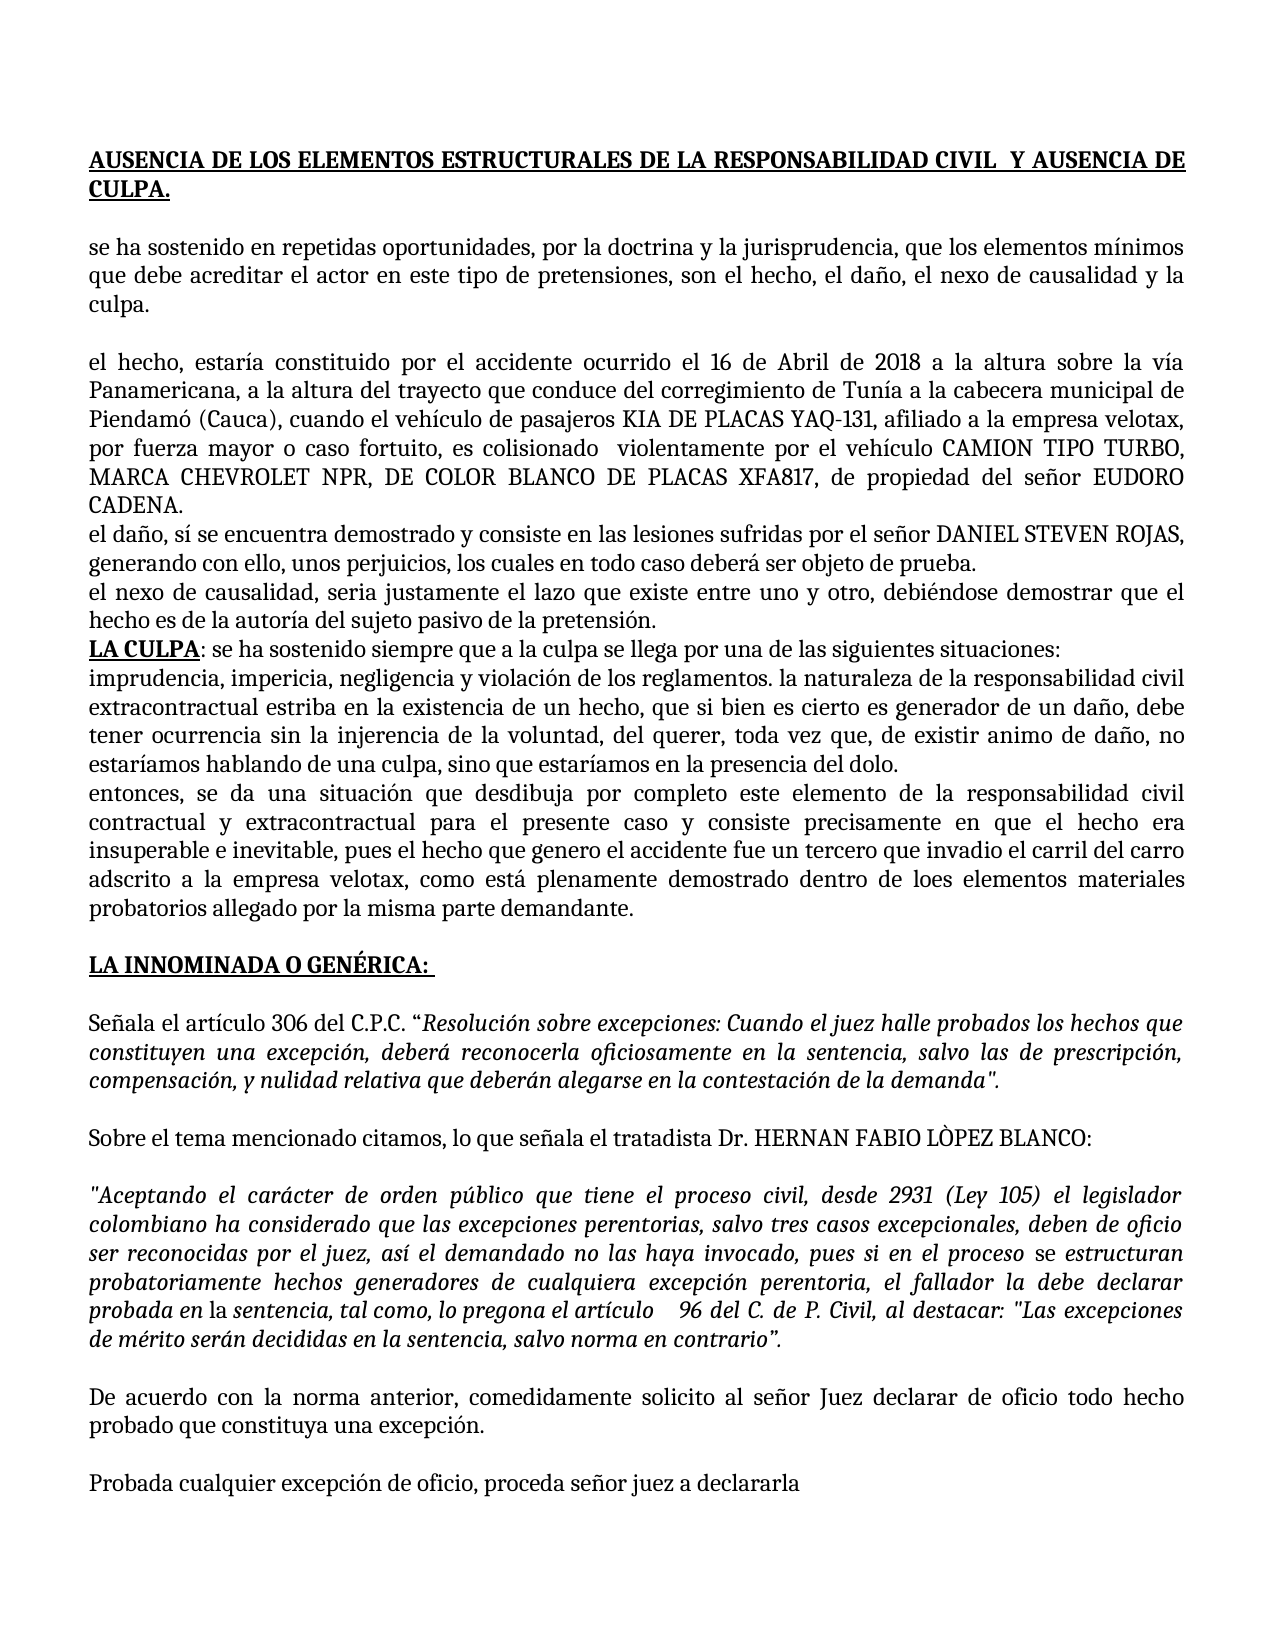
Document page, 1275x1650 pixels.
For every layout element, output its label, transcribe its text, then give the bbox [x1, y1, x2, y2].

text entonces, se da una situación que desdibuja por completo este elemento de la responsabilidad civil contractual y extracontractual para el presente caso y consiste precisamente en que el hecho era insuperable e inevitable, pues el hecho que genero el accidente fue un tercero que invadio el carril del carro adscrito a la empresa velotax, como está plenamente demostrado dentro de loes elementos materiales probatorios allegado por la misma parte demandante. [89, 779, 1186, 922]
text el hecho, estaría constituido por el accidente ocurrido el 16 de Abril de 2018 a la altura sobre la vía Panamericana, a la altura del trayecto que conduce del corregimiento de Tunía a la cabecera municipal de Piendamó (Cauca), cuando el vehículo de pasajeros KIA DE PLACAS YAQ-131, afiliado a la empresa velotax, por fuerza mayor o caso fortuito, es colisionado violentamente por el vehículo CAMION TIPO TURBO, MARCA CHEVROLET NPR, DE COLOR BLANCO DE PLACAS XFA817, de propiedad del señor EUDORO CADENA. [89, 347, 1186, 520]
text Señala el artículo 306 del C.P.C. “Resolución sobre excepciones: Cuando el juez halle probados los hechos que constituyen una excepción, deberá reconocerla oficiosamente en la sentencia, salvo las de prescripción, compensación, y nulidad relativa que deberán alegarse en la contestación de la demanda". [89, 1009, 1186, 1095]
text imprudencia, impericia, negligencia y violación de los reglamentos. la naturaleza de la responsabilidad civil extracontractual estriba en la existencia de un hecho, que si bien es cierto es generador de un daño, debe tener ocurrencia sin la injerencia de la voluntad, del querer, toda vez que, de existir animo de daño, no estaríamos hablando de una culpa, sino que estaríamos en la presencia del dolo. [89, 664, 1186, 779]
text LA CULPA: se ha sostenido siempre que a la culpa se llega por una de las siguientes situaciones: [89, 635, 1186, 664]
text Sobre el tema mencionado citamos, lo que señala el tratadista Dr. HERNAN FABIO LÒPEZ BLANCO: [89, 1124, 1186, 1152]
text "Aceptando el carácter de orden público que tiene el proceso civil, desde 2931 (Ley 105) el legislador colombiano ha considerado que las excepciones perentorias, salvo tres casos excepcionales, deben de oficio ser reconocidas por el juez, así el demandado no las haya invocado, pues si en el proceso se estructuran probatoriamente hechos generadores de cualquiera excepción perentoria, el fallador la debe declarar probada en la sentencia, tal como, lo pregona el artículo 96 del C. de P. Civil, al destacar: "Las excepciones de mérito serán decididas en la sentencia, salvo norma en contrario”. [89, 1181, 1186, 1354]
text Probada cualquier excepción de oficio, proceda señor juez a declararla [89, 1469, 1186, 1497]
text AUSENCIA DE LOS ELEMENTOS ESTRUCTURALES DE LA RESPONSABILIDAD CIVIL Y AUSENCIA DE CULPA. [89, 172, 1186, 204]
text el nexo de causalidad, seria justamente el lazo que existe entre uno y otro, debiéndose demostrar que el hecho es de la autoría del sujeto pasivo de la pretensión. [89, 577, 1186, 635]
text el daño, sí se encuentra demostrado y consiste en las lesiones sufridas por el señor DANIEL STEVEN ROJAS, generando con ello, unos perjuicios, los cuales en todo caso deberá ser objeto de prueba. [89, 520, 1186, 577]
text De acuerdo con la norma anterior, comedidamente solicito al señor Juez declarar de oficio todo hecho probado que constituya una excepción. [89, 1382, 1186, 1440]
text La innominada o genérica: [89, 951, 1186, 980]
text se ha sostenido en repetidas oportunidades, por la doctrina y la jurisprudencia, que los elementos mínimos que debe acreditar el actor en este tipo de pretensiones, son el hecho, el daño, el nexo de causalidad y la culpa. [89, 232, 1186, 319]
text AUSENCIA DE LOS ELEMENTOS ESTRUCTURALES DE LA RESPONSABILIDAD CIVIL Y AUSENCIA DE CULPA. [89, 146, 1186, 170]
